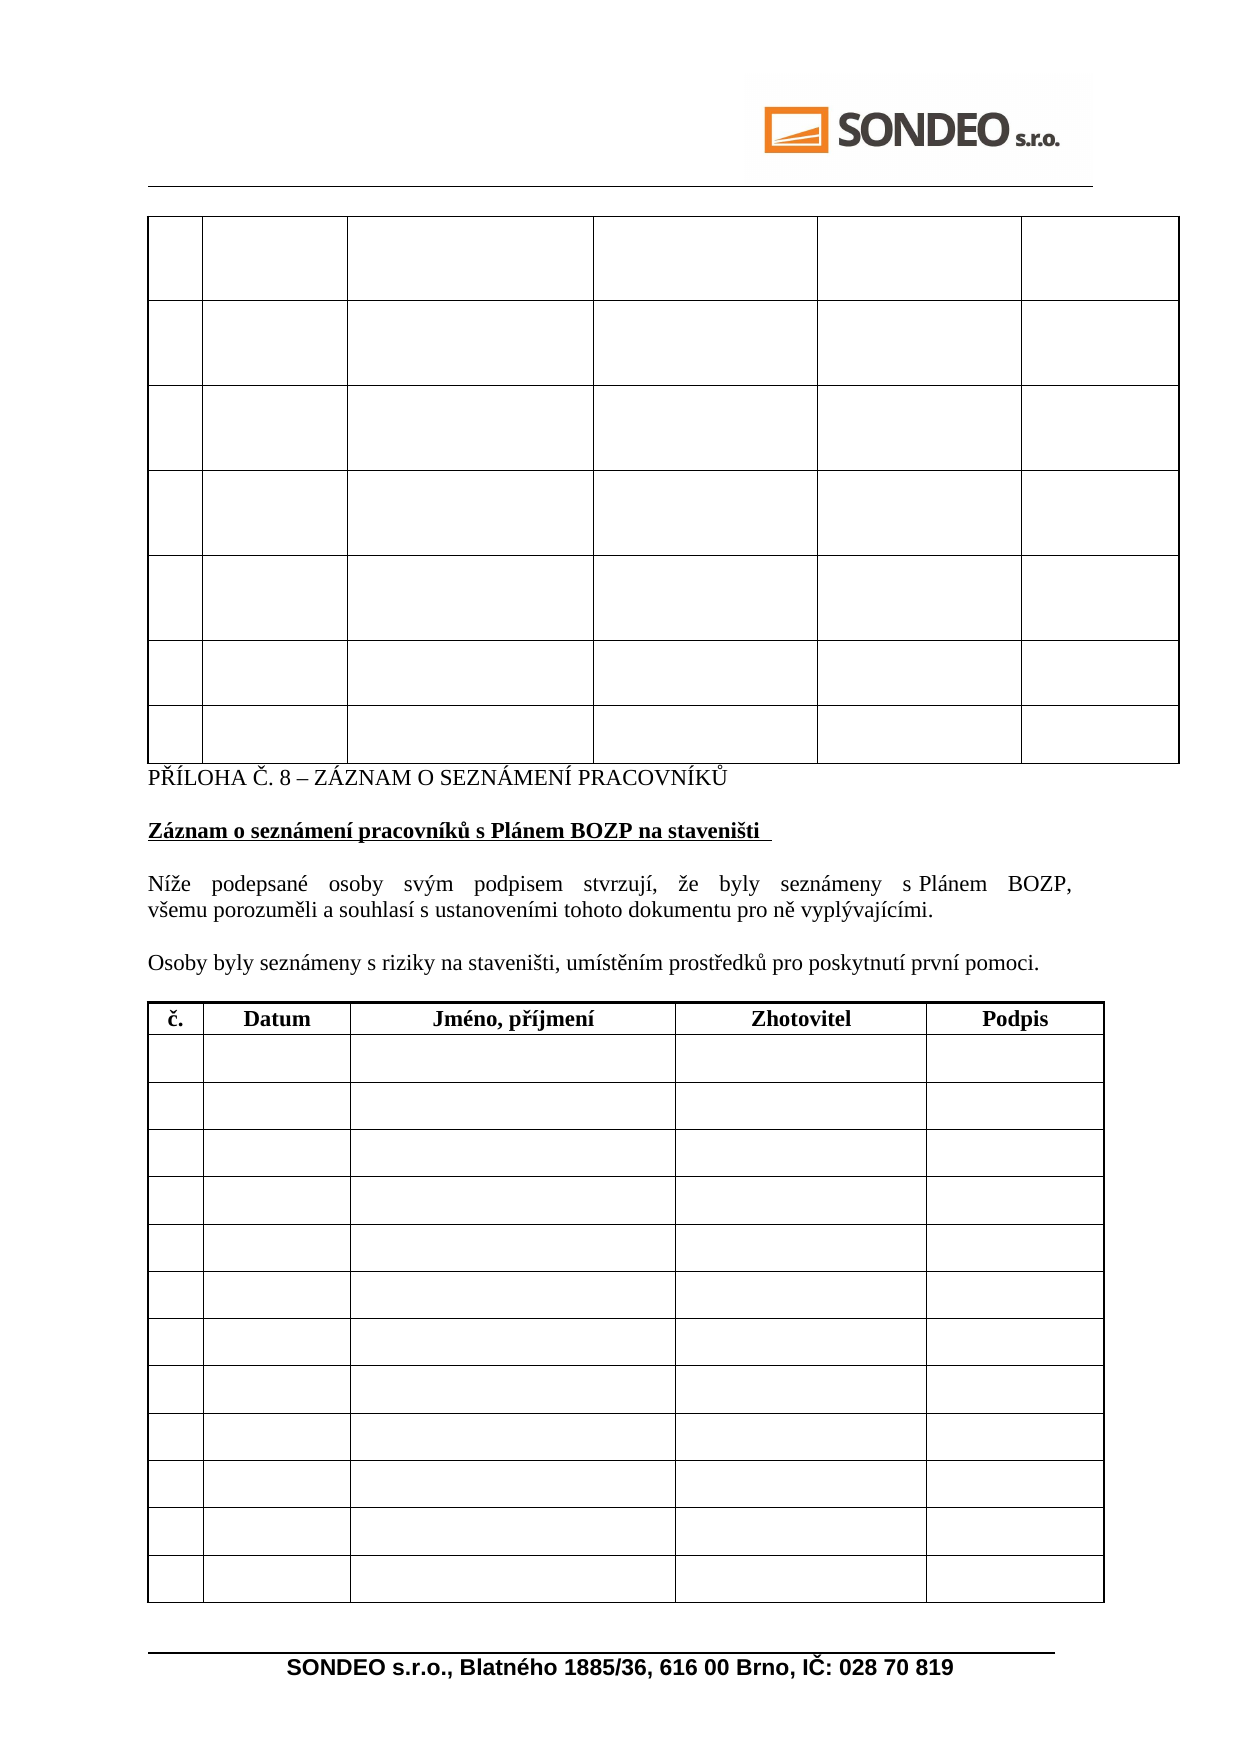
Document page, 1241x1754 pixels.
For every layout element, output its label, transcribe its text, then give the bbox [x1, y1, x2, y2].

table_cell [351, 1556, 675, 1602]
table_cell [1022, 386, 1178, 470]
table_cell [149, 706, 202, 763]
table_cell [204, 1177, 350, 1223]
text Záznam o seznámení pracovníků s Plánem BOZP na staveništi [148, 817, 1093, 843]
table_cell [149, 1366, 203, 1413]
table_cell [927, 1319, 1103, 1365]
table_cell [149, 641, 202, 705]
table_header Zhotovitel [676, 1004, 926, 1034]
table_cell [676, 1461, 926, 1507]
table_cell [204, 1272, 350, 1318]
table_cell [348, 386, 593, 470]
table_cell [348, 556, 593, 639]
table_cell [351, 1272, 675, 1318]
table_cell [203, 556, 347, 639]
table_header Datum [204, 1004, 350, 1034]
table_cell [203, 641, 347, 705]
table_cell [149, 556, 202, 639]
table_cell [203, 301, 347, 385]
table_cell [594, 641, 817, 705]
table_cell [1022, 706, 1178, 763]
table_cell [818, 301, 1021, 385]
table_cell [676, 1414, 926, 1460]
table_cell [351, 1225, 675, 1271]
table_cell [203, 386, 347, 470]
table_cell [676, 1083, 926, 1129]
table_cell [348, 706, 593, 763]
table_cell [927, 1366, 1103, 1413]
table_cell [149, 386, 202, 470]
table_cell [927, 1130, 1103, 1176]
table_cell [149, 1272, 203, 1318]
text Osoby byly seznámeny s riziky na staveništi, umístěním prostředků pro poskytnutí první pomoci. [148, 949, 1093, 975]
table_cell [927, 1225, 1103, 1271]
table_cell [204, 1035, 350, 1082]
table_cell [204, 1319, 350, 1365]
table_cell [149, 471, 202, 555]
table_cell [204, 1130, 350, 1176]
table_cell [676, 1130, 926, 1176]
table_cell [676, 1035, 926, 1082]
table_cell [818, 386, 1021, 470]
table_cell [1022, 556, 1178, 639]
table_cell [1022, 217, 1178, 300]
table_cell [1022, 301, 1178, 385]
table_header č. [149, 1004, 203, 1034]
table_cell [676, 1177, 926, 1223]
table_cell [927, 1083, 1103, 1129]
table_cell [676, 1225, 926, 1271]
table_cell [204, 1414, 350, 1460]
table_cell [204, 1225, 350, 1271]
picture [744, 73, 1093, 184]
table_cell [351, 1414, 675, 1460]
table_cell [594, 706, 817, 763]
table_cell [594, 556, 817, 639]
table_cell [351, 1319, 675, 1365]
table_cell [149, 1035, 203, 1082]
table_cell [818, 217, 1021, 300]
table_cell [348, 217, 593, 300]
table_header Jméno, příjmení [351, 1004, 675, 1034]
table_cell [818, 471, 1021, 555]
table_cell [204, 1461, 350, 1507]
table_cell [149, 1225, 203, 1271]
table_cell [348, 641, 593, 705]
table_cell [149, 1508, 203, 1554]
table_cell [204, 1508, 350, 1554]
table_header Podpis [927, 1004, 1103, 1034]
table_cell [204, 1556, 350, 1602]
table_cell [149, 1319, 203, 1365]
table_cell [927, 1177, 1103, 1223]
table_cell [149, 1414, 203, 1460]
text Níže podepsané osoby svým podpisem stvrzují, že byly seznámeny s Plánem BOZP, všemu porozuměli a souhlasí s ustanoveními tohoto dokumentu pro ně vyplývajícími. [148, 869, 1093, 922]
table_cell [818, 556, 1021, 639]
table_cell [1022, 641, 1178, 705]
table_cell [351, 1177, 675, 1223]
table_cell [927, 1508, 1103, 1554]
table_cell [348, 301, 593, 385]
text PŘÍLOHA Č. 8 – ZÁZNAM O SEZNÁMENÍ PRACOVNÍKŮ [148, 764, 1093, 791]
table_cell [676, 1556, 926, 1602]
table_cell [927, 1272, 1103, 1318]
table_cell [676, 1272, 926, 1318]
table_cell [594, 301, 817, 385]
table_cell [348, 471, 593, 555]
table_cell [818, 641, 1021, 705]
table_cell [676, 1366, 926, 1413]
table_cell [927, 1461, 1103, 1507]
table_cell [204, 1366, 350, 1413]
table_cell [594, 471, 817, 555]
table_cell [927, 1556, 1103, 1602]
table_cell [818, 706, 1021, 763]
table_cell [676, 1508, 926, 1554]
table_cell [204, 1083, 350, 1129]
table_cell [203, 217, 347, 300]
table_cell [149, 1130, 203, 1176]
table_cell [676, 1319, 926, 1365]
table_cell [594, 386, 817, 470]
table_cell [149, 1556, 203, 1602]
table_cell [203, 471, 347, 555]
table_cell [149, 1177, 203, 1223]
table_cell [927, 1035, 1103, 1082]
table_cell [927, 1414, 1103, 1460]
table_cell [351, 1508, 675, 1554]
table_cell [149, 1461, 203, 1507]
table_cell [149, 301, 202, 385]
table_cell [1022, 471, 1178, 555]
table_cell [351, 1130, 675, 1176]
table_cell [203, 706, 347, 763]
table_cell [594, 217, 817, 300]
table_cell [149, 1083, 203, 1129]
table_cell [351, 1083, 675, 1129]
table_cell [351, 1461, 675, 1507]
table_cell [351, 1035, 675, 1082]
table_cell [351, 1366, 675, 1413]
table_cell [149, 217, 202, 300]
